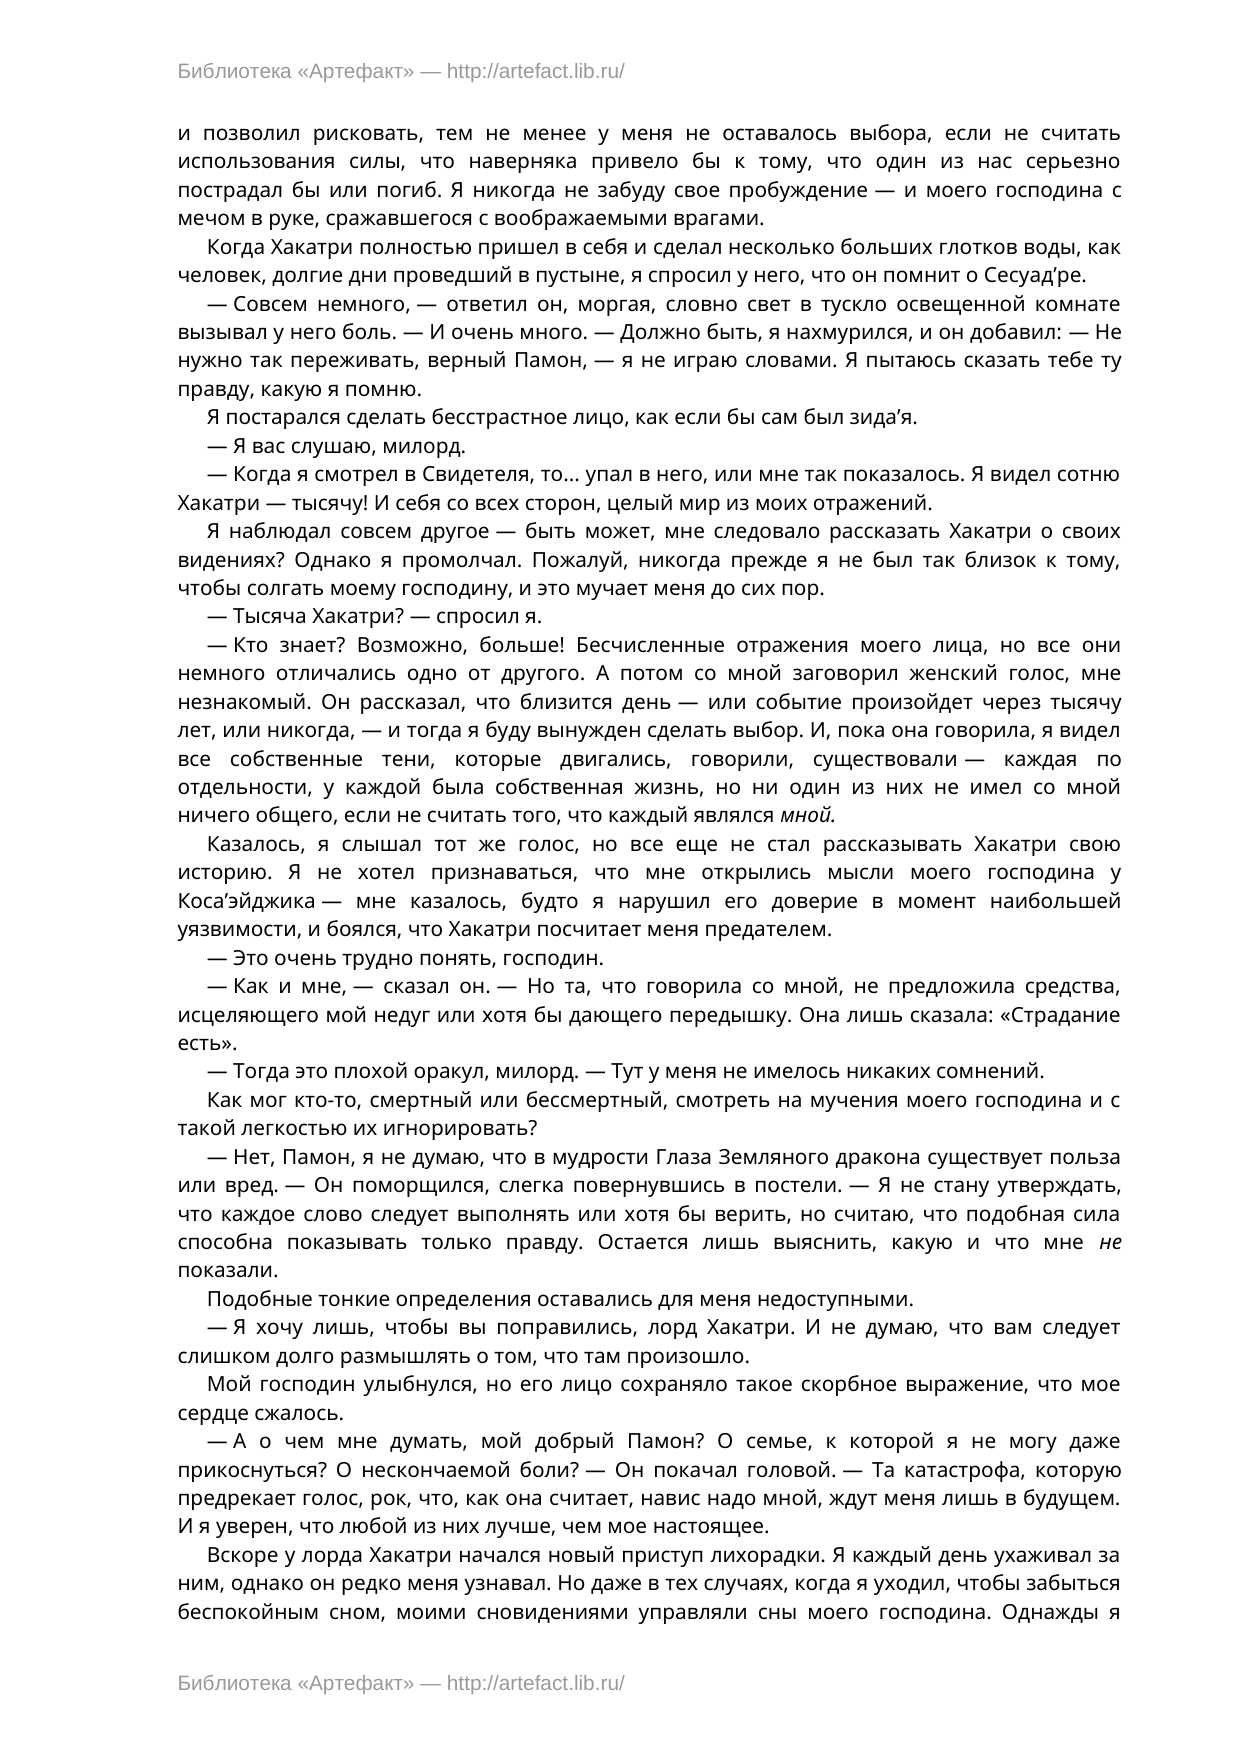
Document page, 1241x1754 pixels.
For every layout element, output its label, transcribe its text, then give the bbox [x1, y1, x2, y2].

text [177, 118, 1122, 232]
text — Тысяча Хакатри? — спросил я. [177, 602, 1122, 630]
text — Тогда это плохой оракул, милорд. — Тут у меня не имелось никаких сомнений. [177, 1057, 1122, 1085]
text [177, 1540, 1122, 1625]
text — Я хочу лишь, чтобы вы поправились, лорд Хакатри. И не думаю, что вам следует слишком долго размышлять о том, что там произошло. [177, 1312, 1122, 1369]
text — Кто знает? Возможно, больше! Бесчисленные отражения моего лица, но все они немного отличались одно от другого. А потом со мной заговорил женский голос, мне незнакомый. Он рассказал, что близится день — или событие произойдет через тысячу лет, или никогда, — и тогда я буду вынужден сделать выбор. И, пока она говорила, я видел все собственные тени, которые двигались, говорили, существовали — каждая по отдельности, у каждой была собственная жизнь, но ни один из них не имел со мной ничего общего, если не считать того, что каждый являлся мной. [177, 630, 1122, 829]
text — Нет, Памон, я не думаю, что в мудрости Глаза Земляного дракона существует польза или вред. — Он поморщился, слегка повернувшись в постели. — Я не стану утверждать, что каждое слово следует выполнять или хотя бы верить, но считаю, что подобная сила способна показывать только правду. Остается лишь выяснить, какую и что мне не показали. [177, 1142, 1122, 1284]
text — А о чем мне думать, мой добрый Памон? О семье, к которой я не могу даже прикоснуться? О нескончаемой боли? — Он покачал головой. — Та катастрофа, которую предрекает голос, рок, что, как она считает, навис надо мной, ждут меня лишь в будущем. И я уверен, что любой из них лучше, чем мое настоящее. [177, 1426, 1122, 1540]
text Подобные тонкие определения оставались для меня недоступными. [177, 1284, 1122, 1312]
text Когда Хакатри полностью пришел в себя и сделал несколько больших глотков воды, как человек, долгие дни проведший в пустыне, я спросил у него, что он помнит о Сесуад’ре. [177, 232, 1122, 289]
text — Совсем немного, — ответил он, моргая, словно свет в тускло освещенной комнате вызывал у него боль. — И очень много. — Должно быть, я нахмурился, и он добавил: — Не нужно так переживать, верный Памон, — я не играю словами. Я пытаюсь сказать тебе ту правду, какую я помню. [177, 289, 1122, 402]
text Мой господин улыбнулся, но его лицо сохраняло такое скорбное выражение, что мое сердце сжалось. [177, 1369, 1122, 1426]
text — Когда я смотрел в Свидетеля, то... упал в него, или мне так показалось. Я видел сотню Хакатри — тысячу! И себя со всех сторон, целый мир из моих отражений. [177, 459, 1122, 516]
text Казалось, я слышал тот же голос, но все еще не стал рассказывать Хакатри свою историю. Я не хотел признаваться, что мне открылись мысли моего господина у Коса’эйджика — мне казалось, будто я нарушил его доверие в момент наибольшей уязвимости, и боялся, что Хакатри посчитает меня предателем. [177, 829, 1122, 943]
text — Как и мне, — сказал он. — Но та, что говорила со мной, не предложила средства, исцеляющего мой недуг или хотя бы дающего передышку. Она лишь сказала: «Страдание есть». [177, 971, 1122, 1057]
text Я постарался сделать бесстрастное лицо, как если бы сам был зида’я. [177, 402, 1122, 431]
text Как мог кто-то, смертный или бессмертный, смотреть на мучения моего господина и с такой легкостью их игнорировать? [177, 1085, 1122, 1142]
text Я наблюдал совсем другое — быть может, мне следовало рассказать Хакатри о своих видениях? Однако я промолчал. Пожалуй, никогда прежде я не был так близок к тому, чтобы солгать моему господину, и это мучает меня до сих пор. [177, 516, 1122, 602]
text — Это очень трудно понять, господин. [177, 943, 1122, 971]
text — Я вас слушаю, милорд. [177, 431, 1122, 459]
